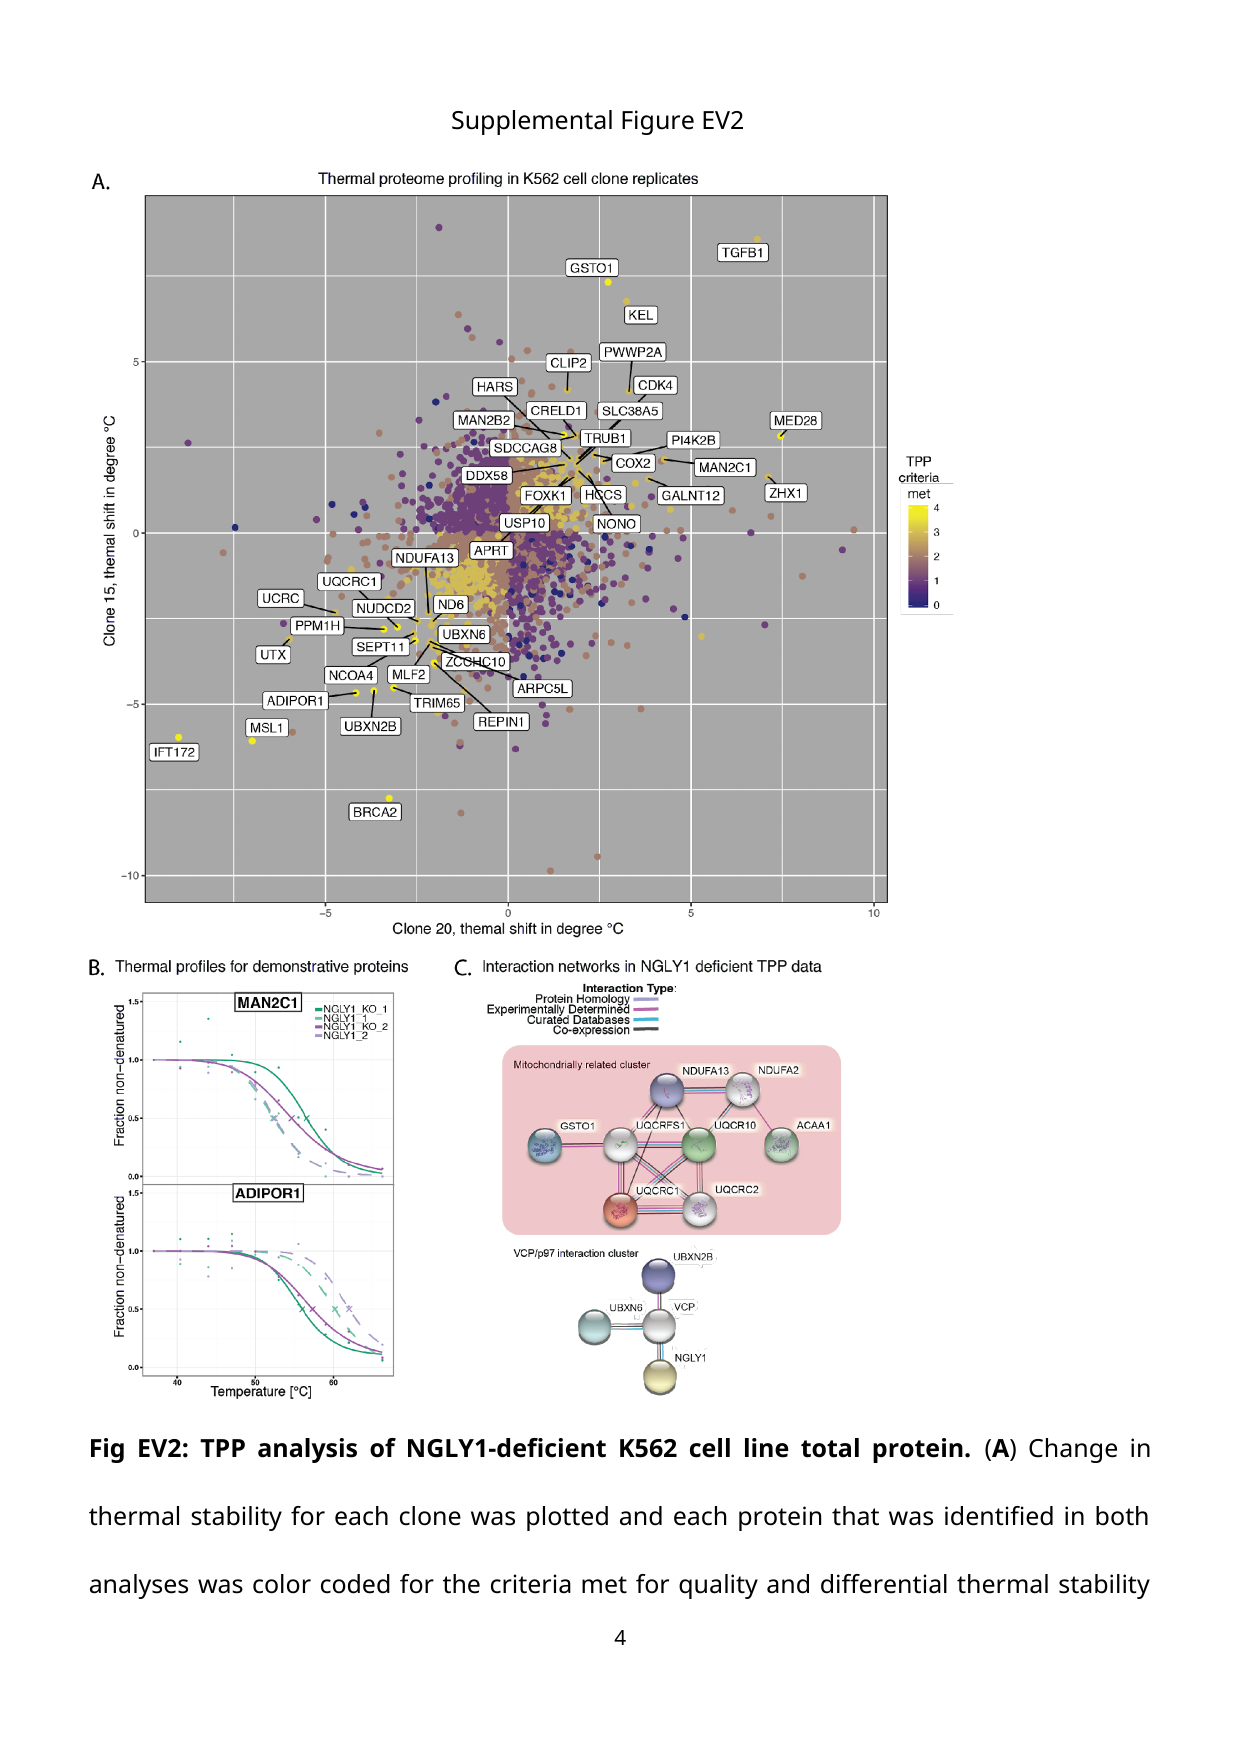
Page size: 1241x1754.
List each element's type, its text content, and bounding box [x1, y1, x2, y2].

picture [88, 170, 954, 1402]
text Supplemental Figure EV2 [43, 103, 1152, 137]
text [88, 1431, 1152, 1601]
